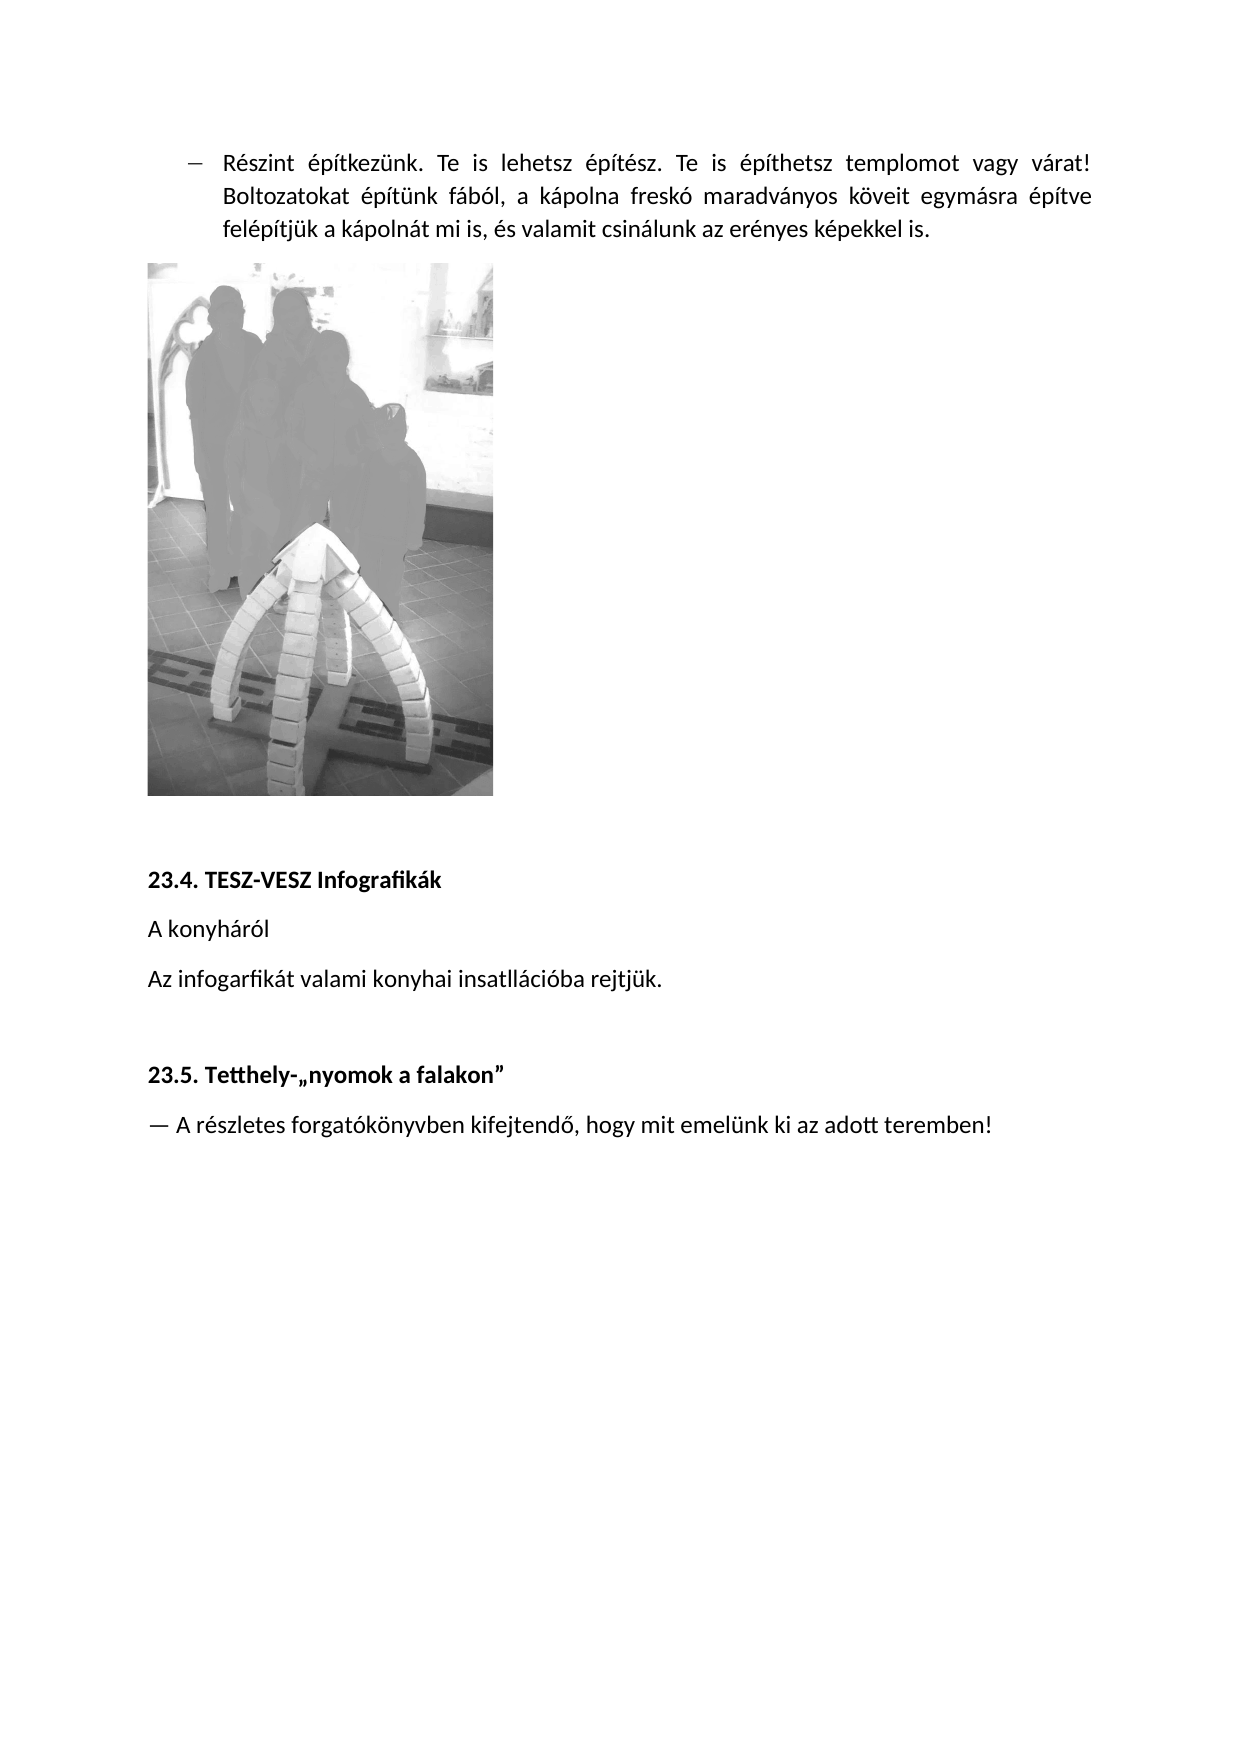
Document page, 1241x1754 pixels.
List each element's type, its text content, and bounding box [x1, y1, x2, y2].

text 23.4. TESZ-VESZ Infografikák [148, 864, 1093, 894]
list Részint építkezünk. Te is lehetsz építész. Te is építhetsz templomot vagy várat! Boltozatokat építünk fából, a kápolna freskó maradványos köveit egymásra építve felépítjük a kápolnát mi is, és valamit csinálunk az erényes képekkel is. [185, 148, 1093, 244]
text — A részletes forgatókönyvben kifejtendő, hogy mit emelünk ki az adott teremben! [148, 1109, 1093, 1140]
text A konyháról [148, 913, 1093, 944]
picture [147, 263, 494, 796]
text Az infogarfikát valami konyhai insatllációba rejtjük. [148, 963, 1093, 994]
text 23.5. Tetthely-„nyomok a falakon” [148, 1059, 1093, 1090]
